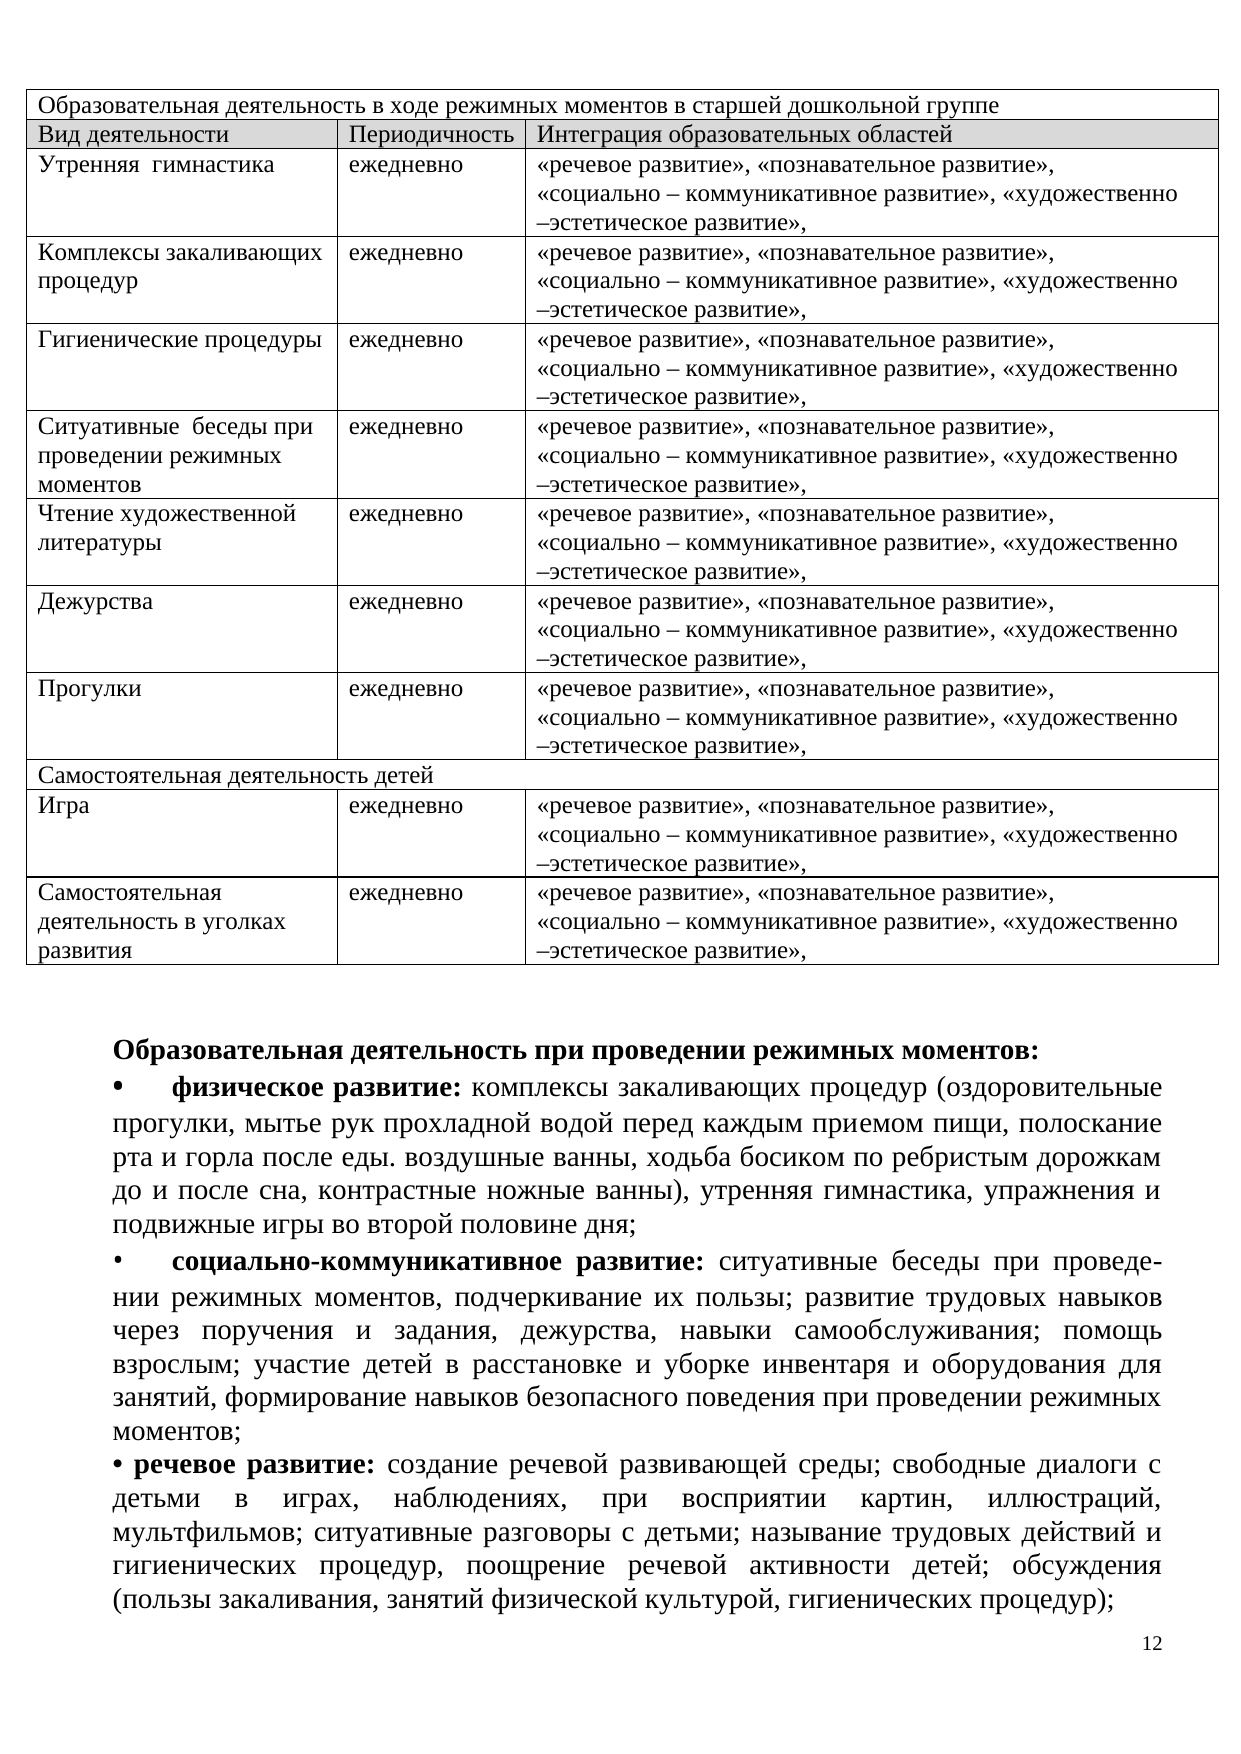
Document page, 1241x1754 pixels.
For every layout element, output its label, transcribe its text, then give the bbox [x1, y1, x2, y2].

table_cell Самостоятельная деятельность в уголках развития [27, 878, 337, 964]
table_cell ежедневно [338, 673, 525, 759]
text • речевое развитие: создание речевой развивающей среды; свободные диалоги с детьми в играх, наблюдениях, при восприятии картин, иллюстраций, мультфильмов; ситуативные разговоры с детьми; называние трудовых действий и гигиенических процедур, поощрение речевой активности детей; обсуждения (пользы закаливания, занятий физической культурой, гигиенических процедур); [112, 1447, 1162, 1614]
table_cell ежедневно [338, 878, 525, 964]
table_cell «речевое развитие», «познавательное развитие», «социально – коммуникативное развитие», «художественно –эстетическое развитие», [526, 790, 1218, 876]
table_cell «речевое развитие», «познавательное развитие», «социально – коммуникативное развитие», «художественно –эстетическое развитие», [526, 149, 1218, 236]
table_cell Самостоятельная деятельность детей [27, 760, 1218, 789]
table_header Образовательная деятельность в ходе режимных моментов в старшей дошкольной группе [27, 90, 1218, 118]
table_cell «речевое развитие», «познавательное развитие», «социально – коммуникативное развитие», «художественно –эстетическое развитие», [526, 499, 1218, 585]
table_cell ежедневно [338, 411, 525, 497]
table_cell «речевое развитие», «познавательное развитие», «социально – коммуникативное развитие», «художественно –эстетическое развитие», [526, 586, 1218, 672]
table_cell ежедневно [338, 499, 525, 585]
list социально-коммуникативное развитие: ситуативные беседы при проведении режимных моментов, подчеркивание их пользы; развитие трудовых навыков через поручения и задания, дежурства, навыки самообслуживания; помощь взрослым; участие детей в расстановке и уборке инвентаря и оборудования для занятий, формирование навыков безопасного поведения при проведении режимных моментов; [112, 1239, 1162, 1447]
table_cell «речевое развитие», «познавательное развитие», «социально – коммуникативное развитие», «художественно –эстетическое развитие», [526, 237, 1218, 323]
table_cell Комплексы закаливающих процедур [27, 237, 337, 323]
table_cell Интеграция образовательных областей [526, 120, 1218, 148]
table_cell ежедневно [338, 586, 525, 672]
table_cell Ситуативные беседы при проведении режимных моментов [27, 411, 337, 497]
table_cell ежедневно [338, 237, 525, 323]
table_cell ежедневно [338, 790, 525, 876]
table_cell «речевое развитие», «познавательное развитие», «социально – коммуникативное развитие», «художественно –эстетическое развитие», [526, 673, 1218, 759]
table_cell Прогулки [27, 673, 337, 759]
table_cell Игра [27, 790, 337, 876]
table_cell «речевое развитие», «познавательное развитие», «социально – коммуникативное развитие», «художественно –эстетическое развитие», [526, 324, 1218, 410]
table_cell «речевое развитие», «познавательное развитие», «социально – коммуникативное развитие», «художественно –эстетическое развитие», [526, 411, 1218, 497]
list физическое развитие: комплексы закаливающих процедур (оздоровительные прогулки, мытье рук прохладной водой перед каждым приемом пищи, полоскание рта и горла после еды. воздушные ванны, ходьба босиком по ребристым дорожкам до и после сна, контрастные ножные ванны), утренняя гимнастика, упражнения и подвижные игры во второй половине дня; [112, 1065, 1162, 1239]
table_cell ежедневно [338, 324, 525, 410]
table_cell Вид деятельности [27, 120, 337, 148]
table_cell Утренняя гимнастика [27, 149, 337, 236]
table_cell ежедневно [338, 149, 525, 236]
table_cell Чтение художественной литературы [27, 499, 337, 585]
table_cell Дежурства [27, 586, 337, 672]
table_cell Периодичность [338, 120, 525, 148]
table_cell «речевое развитие», «познавательное развитие», «социально – коммуникативное развитие», «художественно –эстетическое развитие», [526, 878, 1218, 964]
table_cell Гигиенические процедуры [27, 324, 337, 410]
text Образовательная деятельность при проведении режимных моментов: [112, 1032, 1162, 1065]
